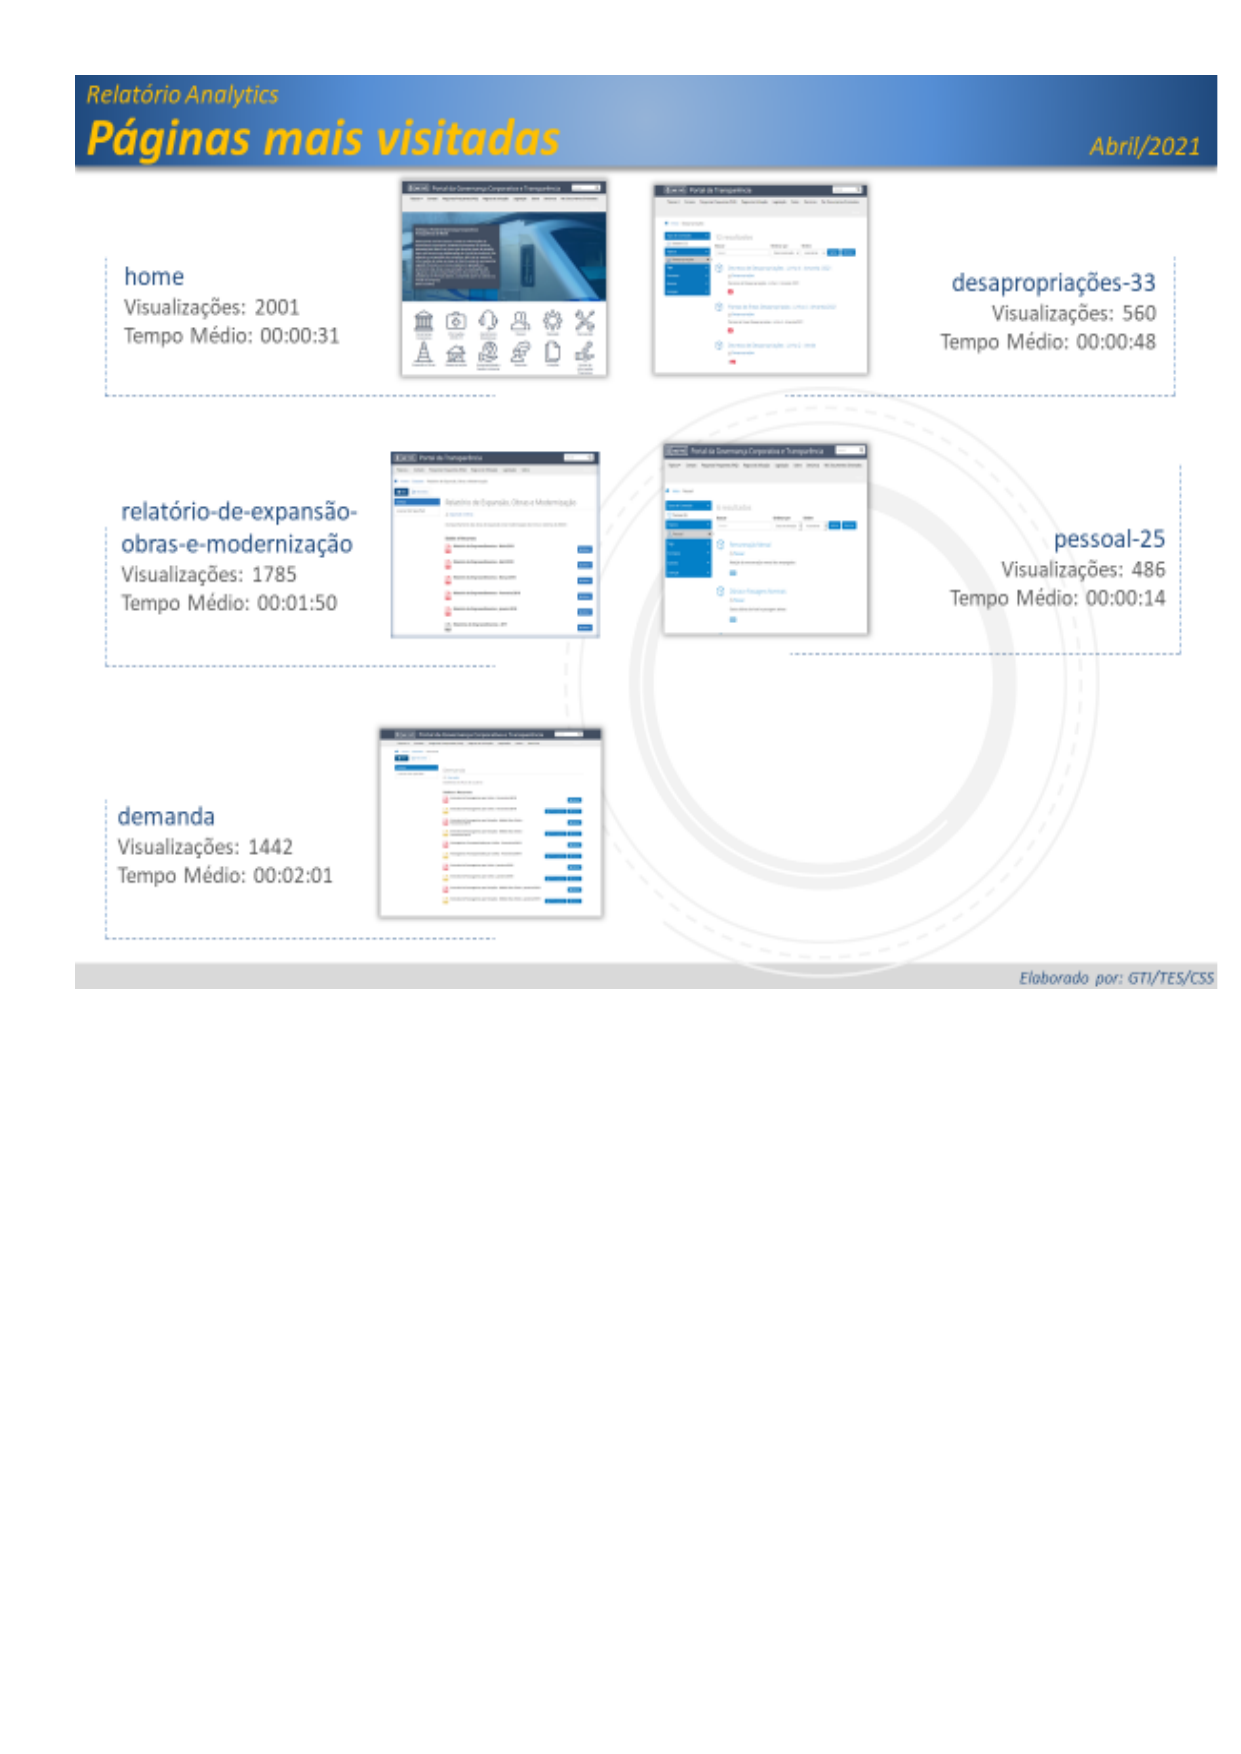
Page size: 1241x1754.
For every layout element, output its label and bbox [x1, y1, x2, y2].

picture [75, 75, 1218, 989]
